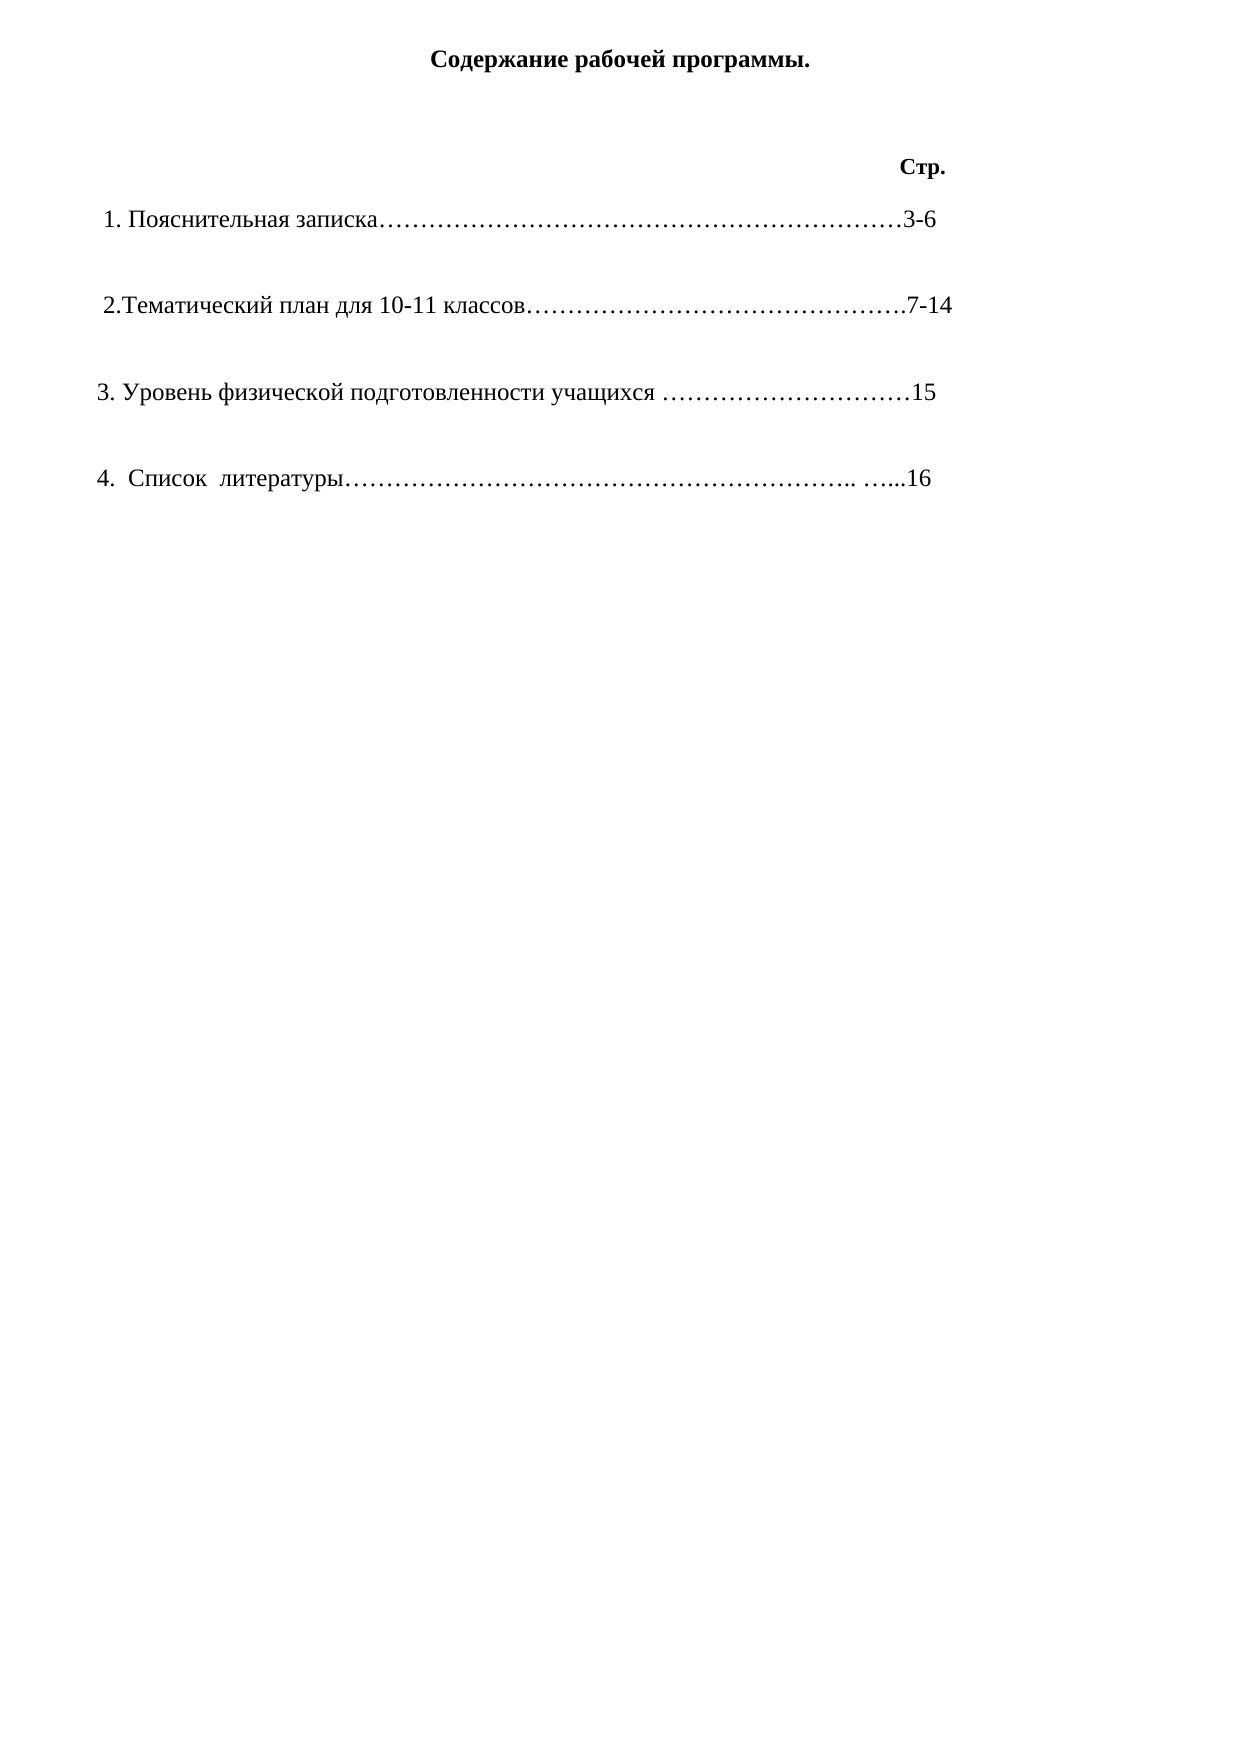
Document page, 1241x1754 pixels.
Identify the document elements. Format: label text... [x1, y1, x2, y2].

text 3. Уровень физической подготовленности учащихся …………………………15 [59, 377, 1181, 406]
text 1. Пояснительная записка………………………………………………………3-6 [59, 204, 1181, 233]
text 4. Список литературы…………………………………………………….. …...16 [59, 463, 1181, 492]
text Содержание рабочей программы. [59, 44, 1181, 73]
text Стр. [59, 153, 1181, 180]
text 2.Тематический план для 10-11 классов……………………………………….7-14 [59, 291, 1181, 319]
